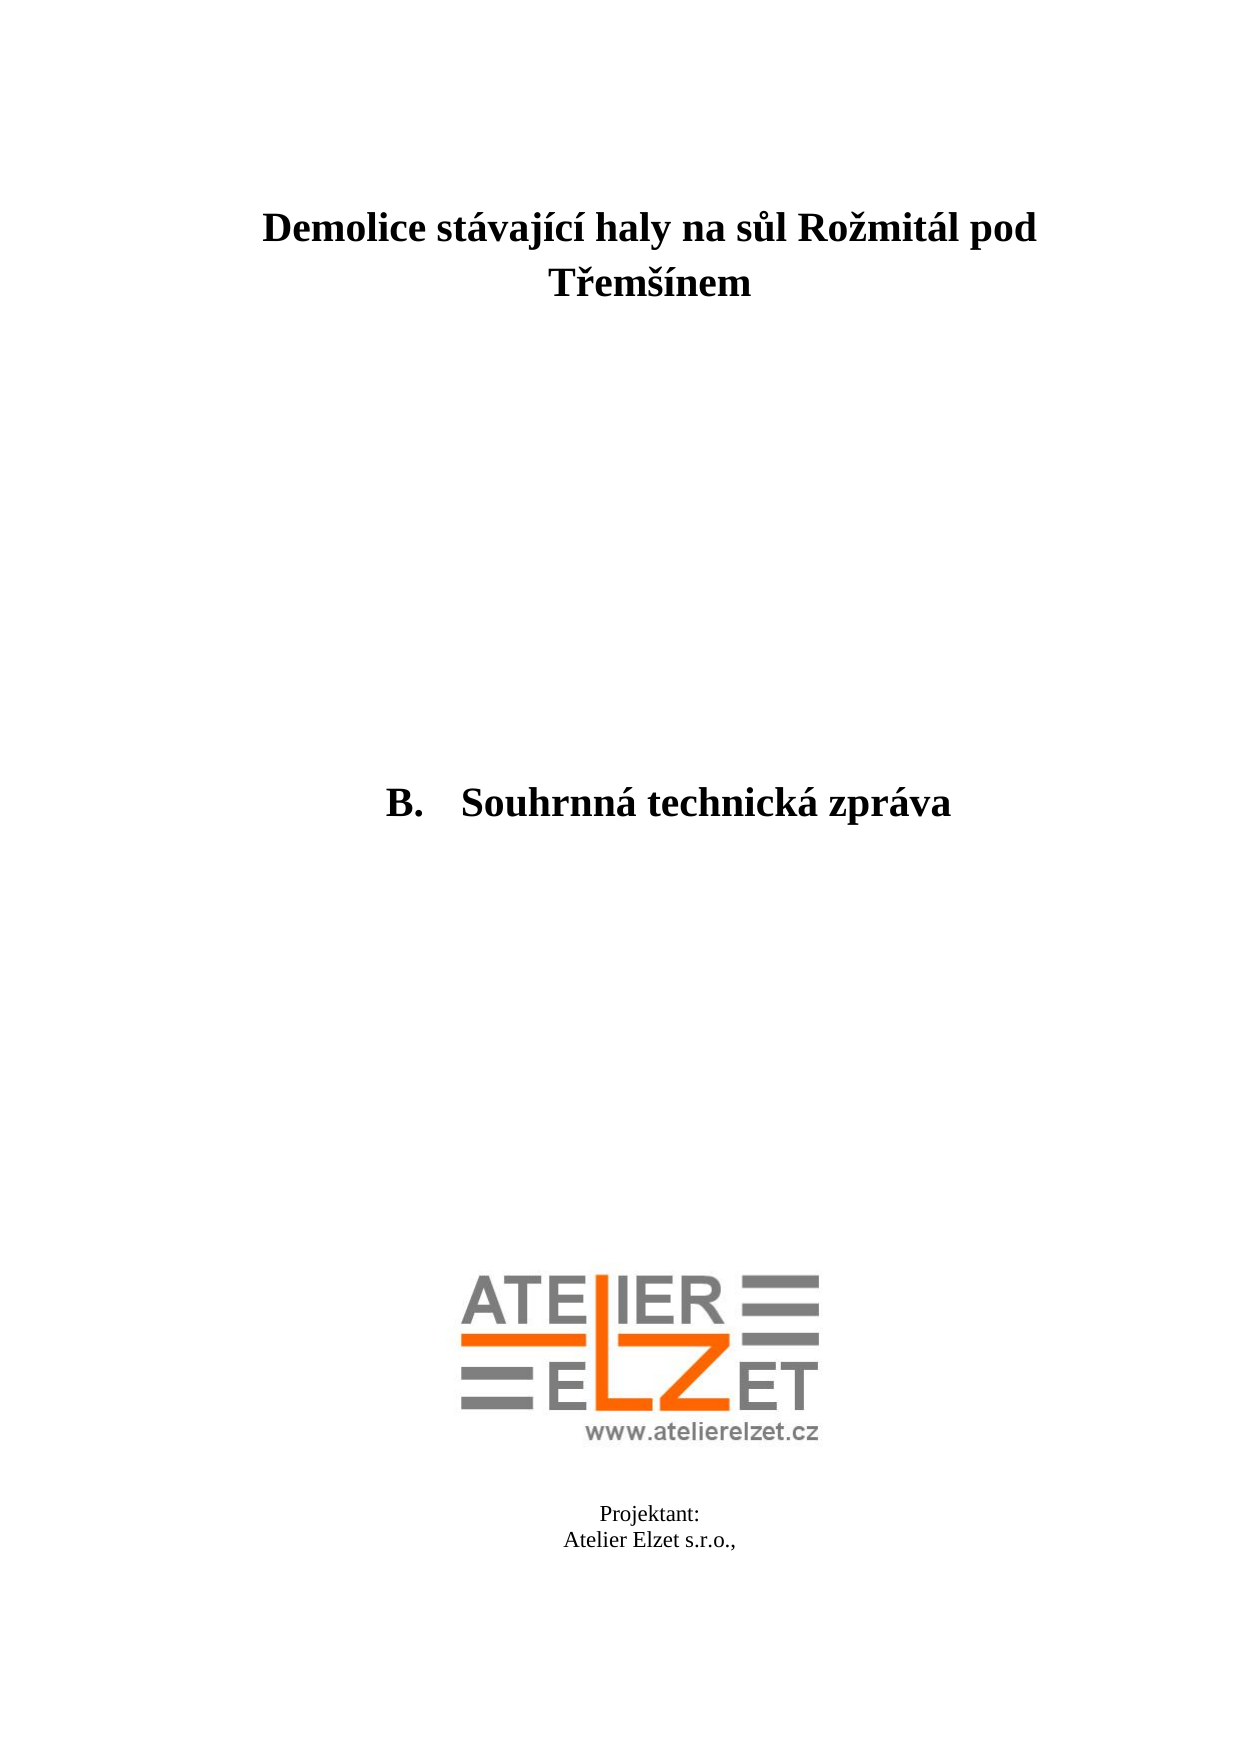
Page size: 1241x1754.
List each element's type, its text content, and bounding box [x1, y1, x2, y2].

list Souhrnná technická zpráva [244, 777, 1092, 825]
text Projektant: [207, 1500, 1092, 1527]
text Atelier Elzet s.r.o., [207, 1527, 1092, 1553]
subtitle Demolice stávající haly na sůl Rožmitál pod Třemšínem [207, 202, 1092, 305]
picture [430, 1257, 869, 1460]
